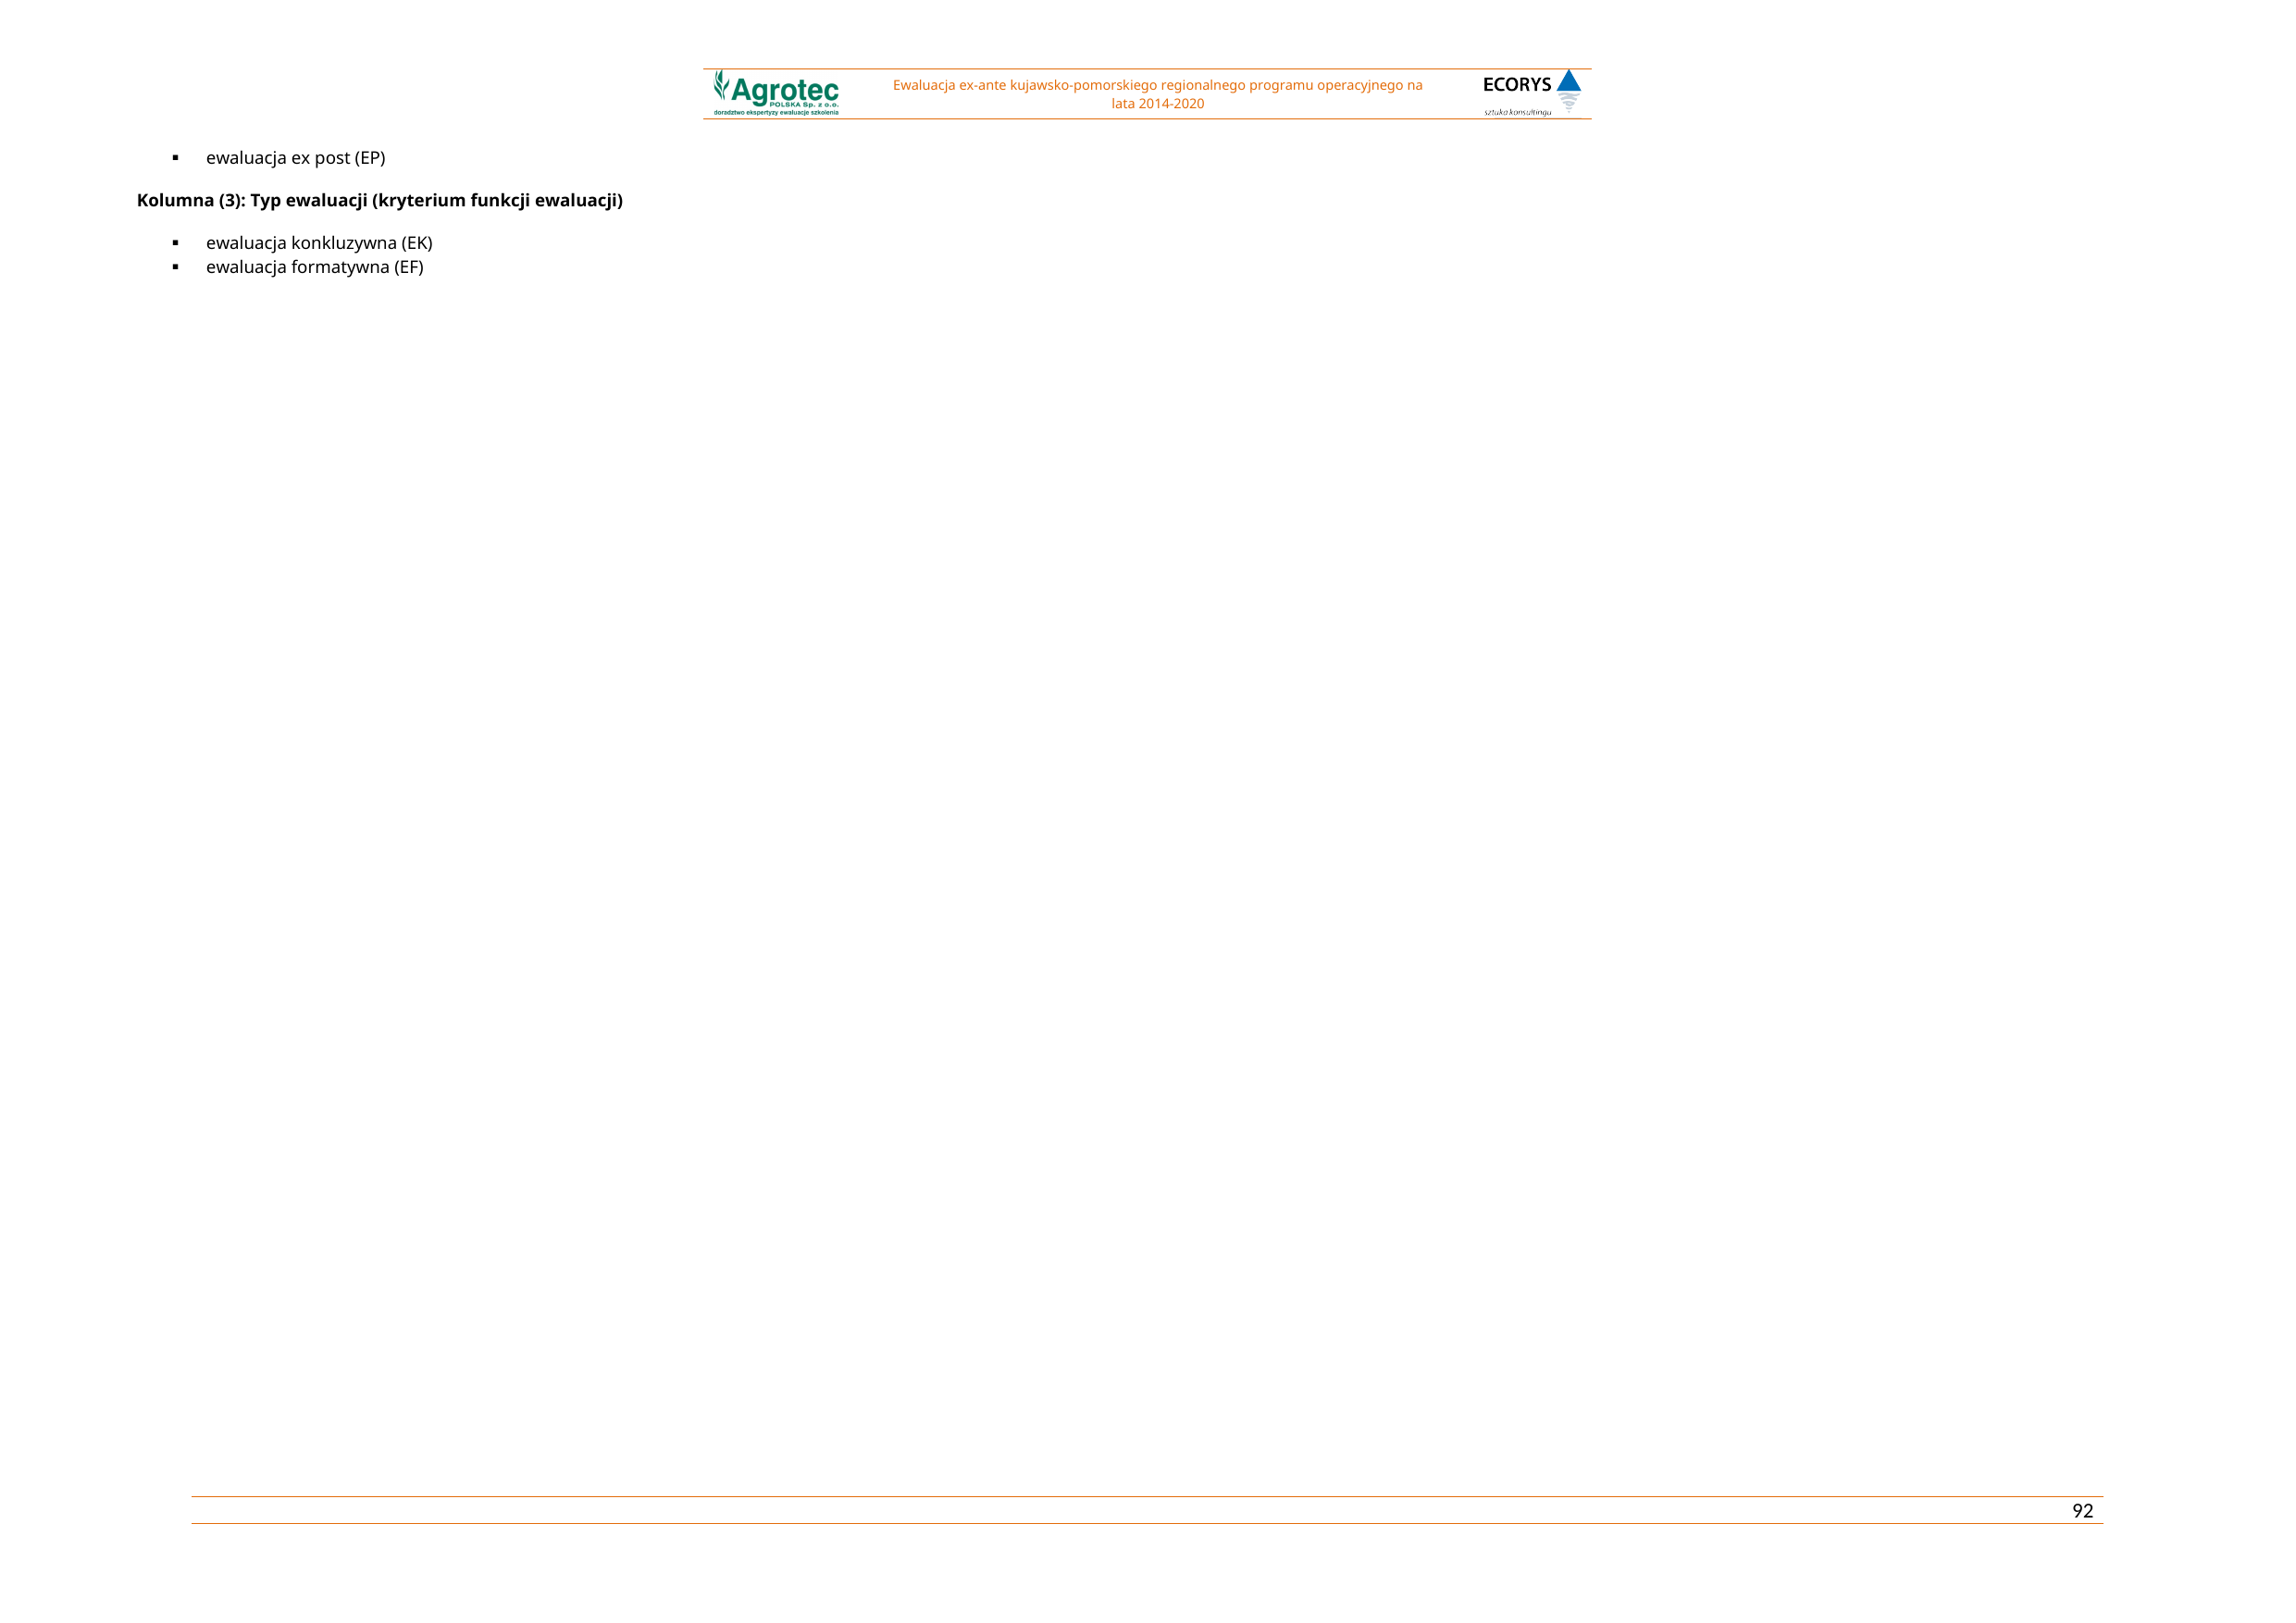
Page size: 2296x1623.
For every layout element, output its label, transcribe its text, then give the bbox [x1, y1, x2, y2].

list ewaluacja formatywna (EF) [171, 254, 2159, 279]
list ewaluacja konkluzywna (EK) [171, 230, 2159, 254]
text Kolumna (3): Typ ewaluacji (kryterium funkcji ewaluacji) [137, 188, 2159, 212]
picture [714, 69, 838, 116]
picture [1484, 69, 1582, 118]
list ewaluacja ex post (EP) [171, 145, 2159, 168]
